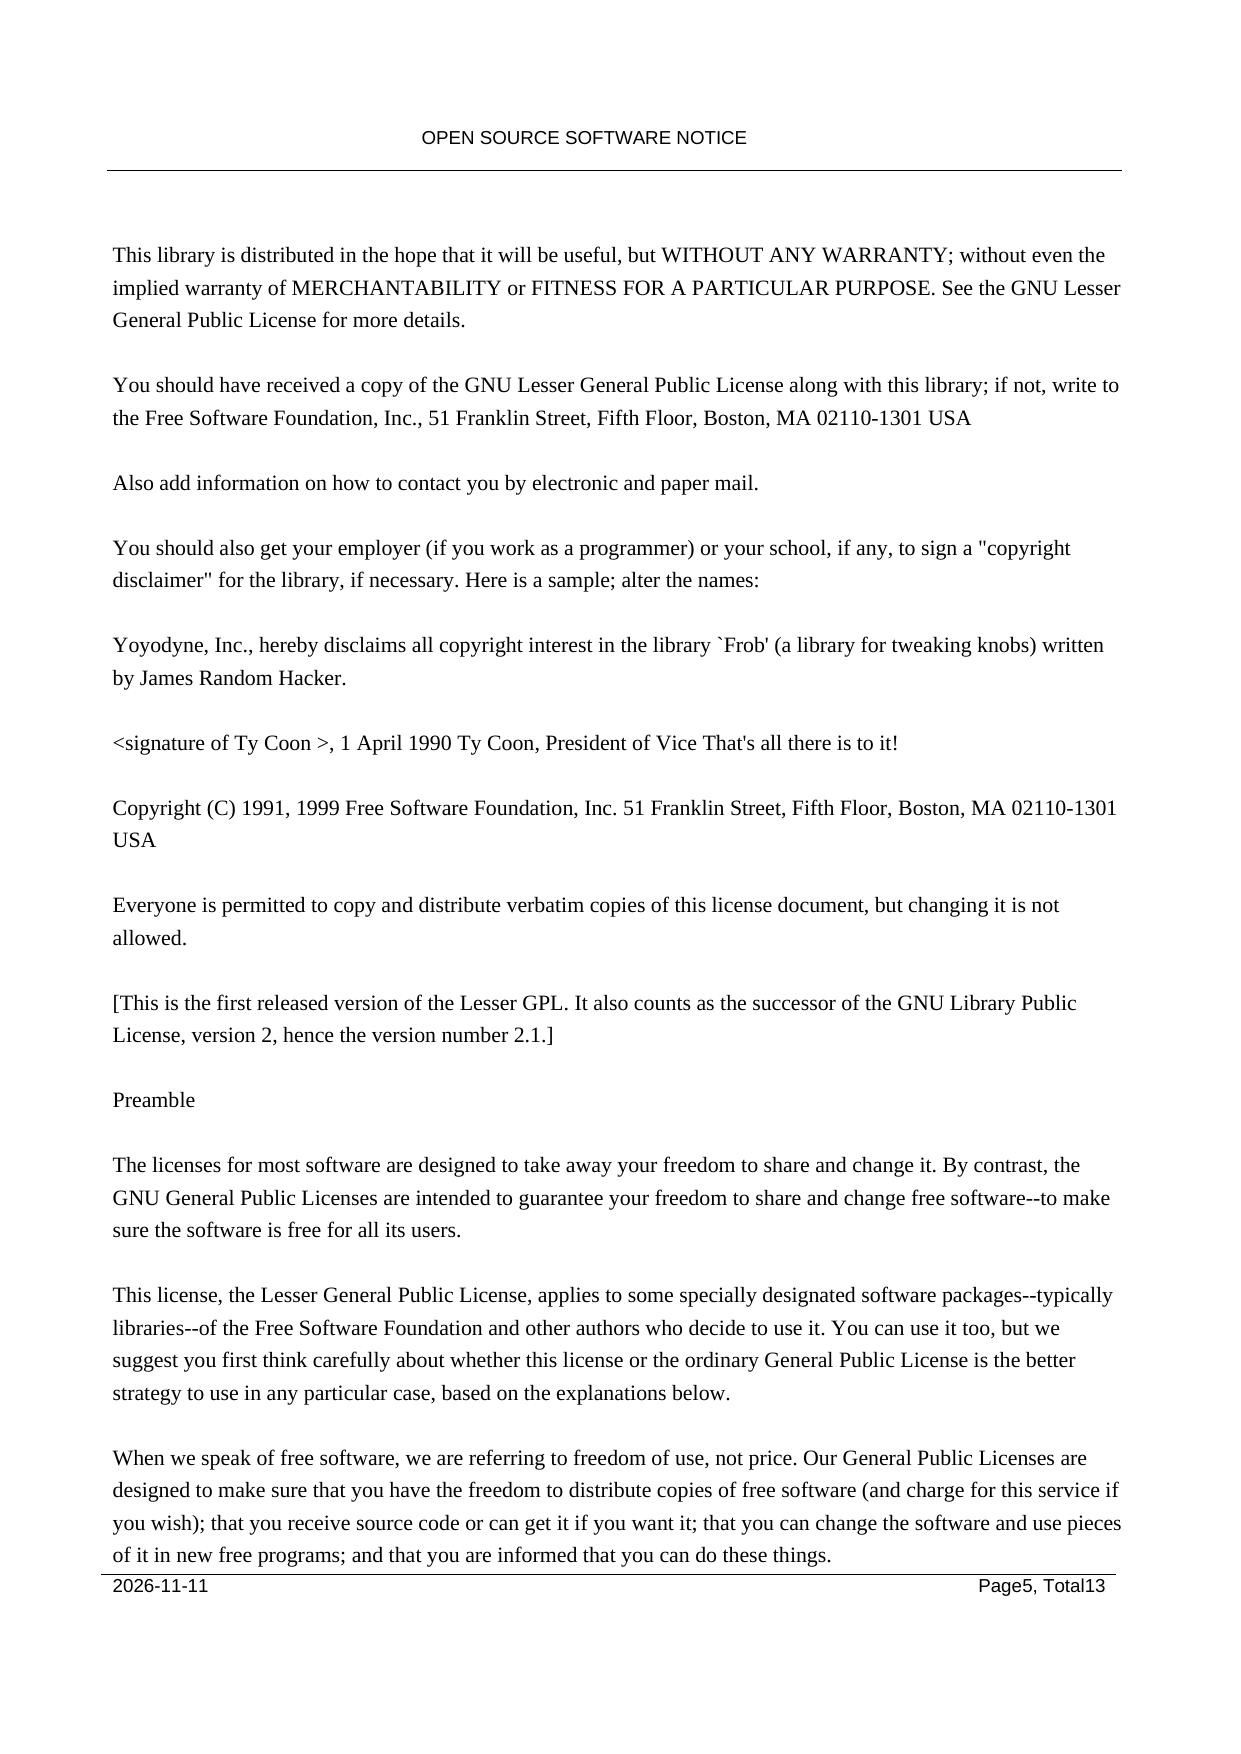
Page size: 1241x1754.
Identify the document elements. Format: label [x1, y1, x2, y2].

text [112, 206, 1128, 1571]
